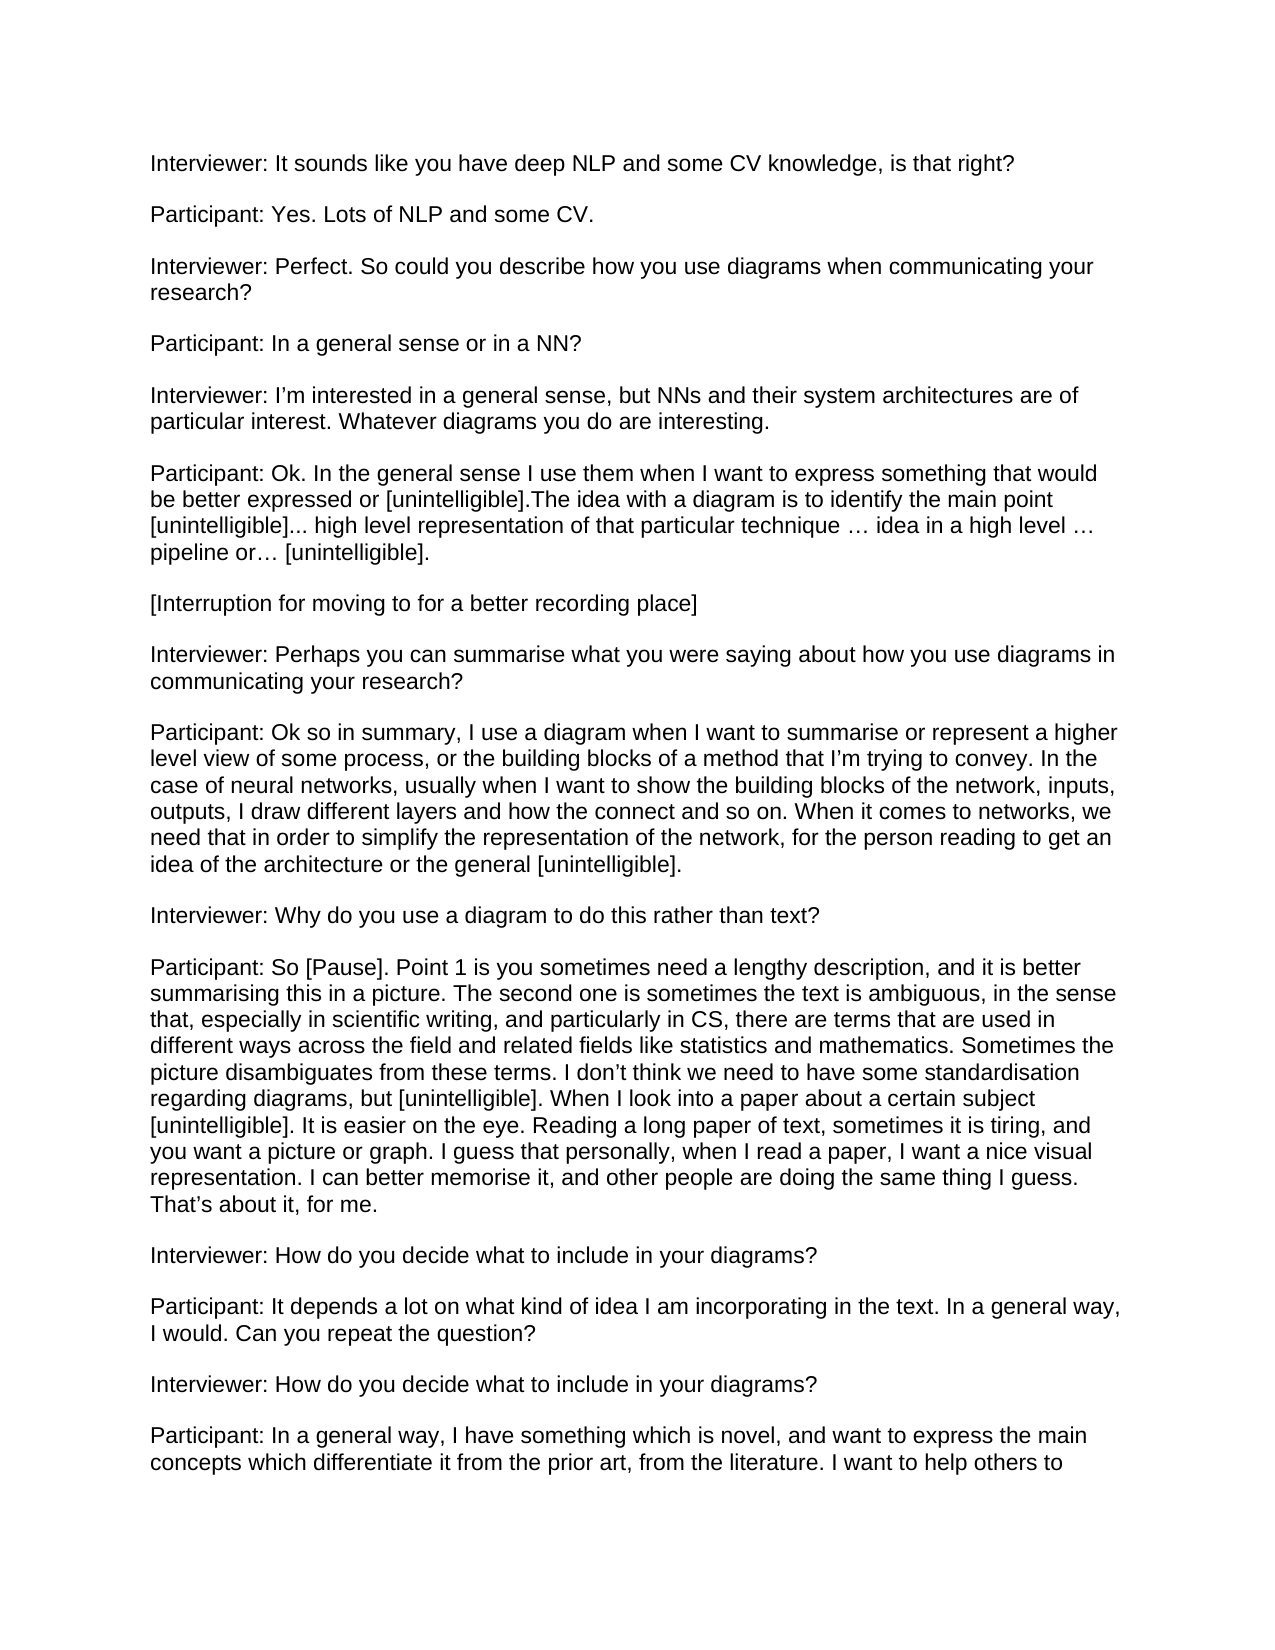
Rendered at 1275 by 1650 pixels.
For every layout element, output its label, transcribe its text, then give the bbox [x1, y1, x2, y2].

text Interviewer: Perhaps you can summarise what you were saying about how you use diagrams in communicating your research? [150, 641, 1125, 694]
text Participant: Yes. Lots of NLP and some CV. [150, 201, 1125, 228]
text Participant: Ok so in summary, I use a diagram when I want to summarise or represent a higher level view of some process, or the building blocks of a method that I’m trying to convey. In the case of neural networks, usually when I want to show the building blocks of the network, inputs, outputs, I draw different layers and how the connect and so on. When it comes to networks, we need that in order to simplify the representation of the network, for the person reading to get an idea of the architecture or the general [unintelligible]. [150, 719, 1125, 877]
text [Interruption for moving to for a better recording place] [150, 590, 1125, 616]
text Interviewer: Perfect. So could you describe how you use diagrams when communicating your research? [150, 253, 1125, 305]
text Participant: Ok. In the general sense I use them when I want to express something that would be better expressed or [unintelligible].The idea with a diagram is to identify the main point [unintelligible]... high level representation of that particular technique … idea in a high level … pipeline or… [unintelligible]. [150, 459, 1125, 565]
text Interviewer: How do you decide what to include in your diagrams? [150, 1242, 1125, 1268]
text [150, 1422, 1125, 1475]
text Interviewer: How do you decide what to include in your diagrams? [150, 1371, 1125, 1397]
text Participant: So [Pause]. Point 1 is you sometimes need a lengthy description, and it is better summarising this in a picture. The second one is sometimes the text is ambiguous, in the sense that, especially in scientific writing, and particularly in CS, there are terms that are used in different ways across the field and related fields like statistics and mathematics. Sometimes the picture disambiguates from these terms. I don’t think we need to have some standardisation regarding diagrams, but [unintelligible]. When I look into a paper about a certain subject [unintelligible]. It is easier on the eye. Reading a long paper of text, sometimes it is tiring, and you want a picture or graph. I guess that personally, when I read a paper, I want a nice visual representation. I can better memorise it, and other people are doing the same thing I guess. That’s about it, for me. [150, 953, 1125, 1217]
text Participant: In a general sense or in a NN? [150, 330, 1125, 357]
text Participant: It depends a lot on what kind of idea I am incorporating in the text. In a general way, I would. Can you repeat the question? [150, 1293, 1125, 1346]
text Interviewer: Why do you use a diagram to do this rather than text? [150, 902, 1125, 928]
text Interviewer: I’m interested in a general sense, but NNs and their system architectures are of particular interest. Whatever diagrams you do are interesting. [150, 382, 1125, 434]
text Interviewer: It sounds like you have deep NLP and some CV knowledge, is that right? [150, 150, 1125, 176]
